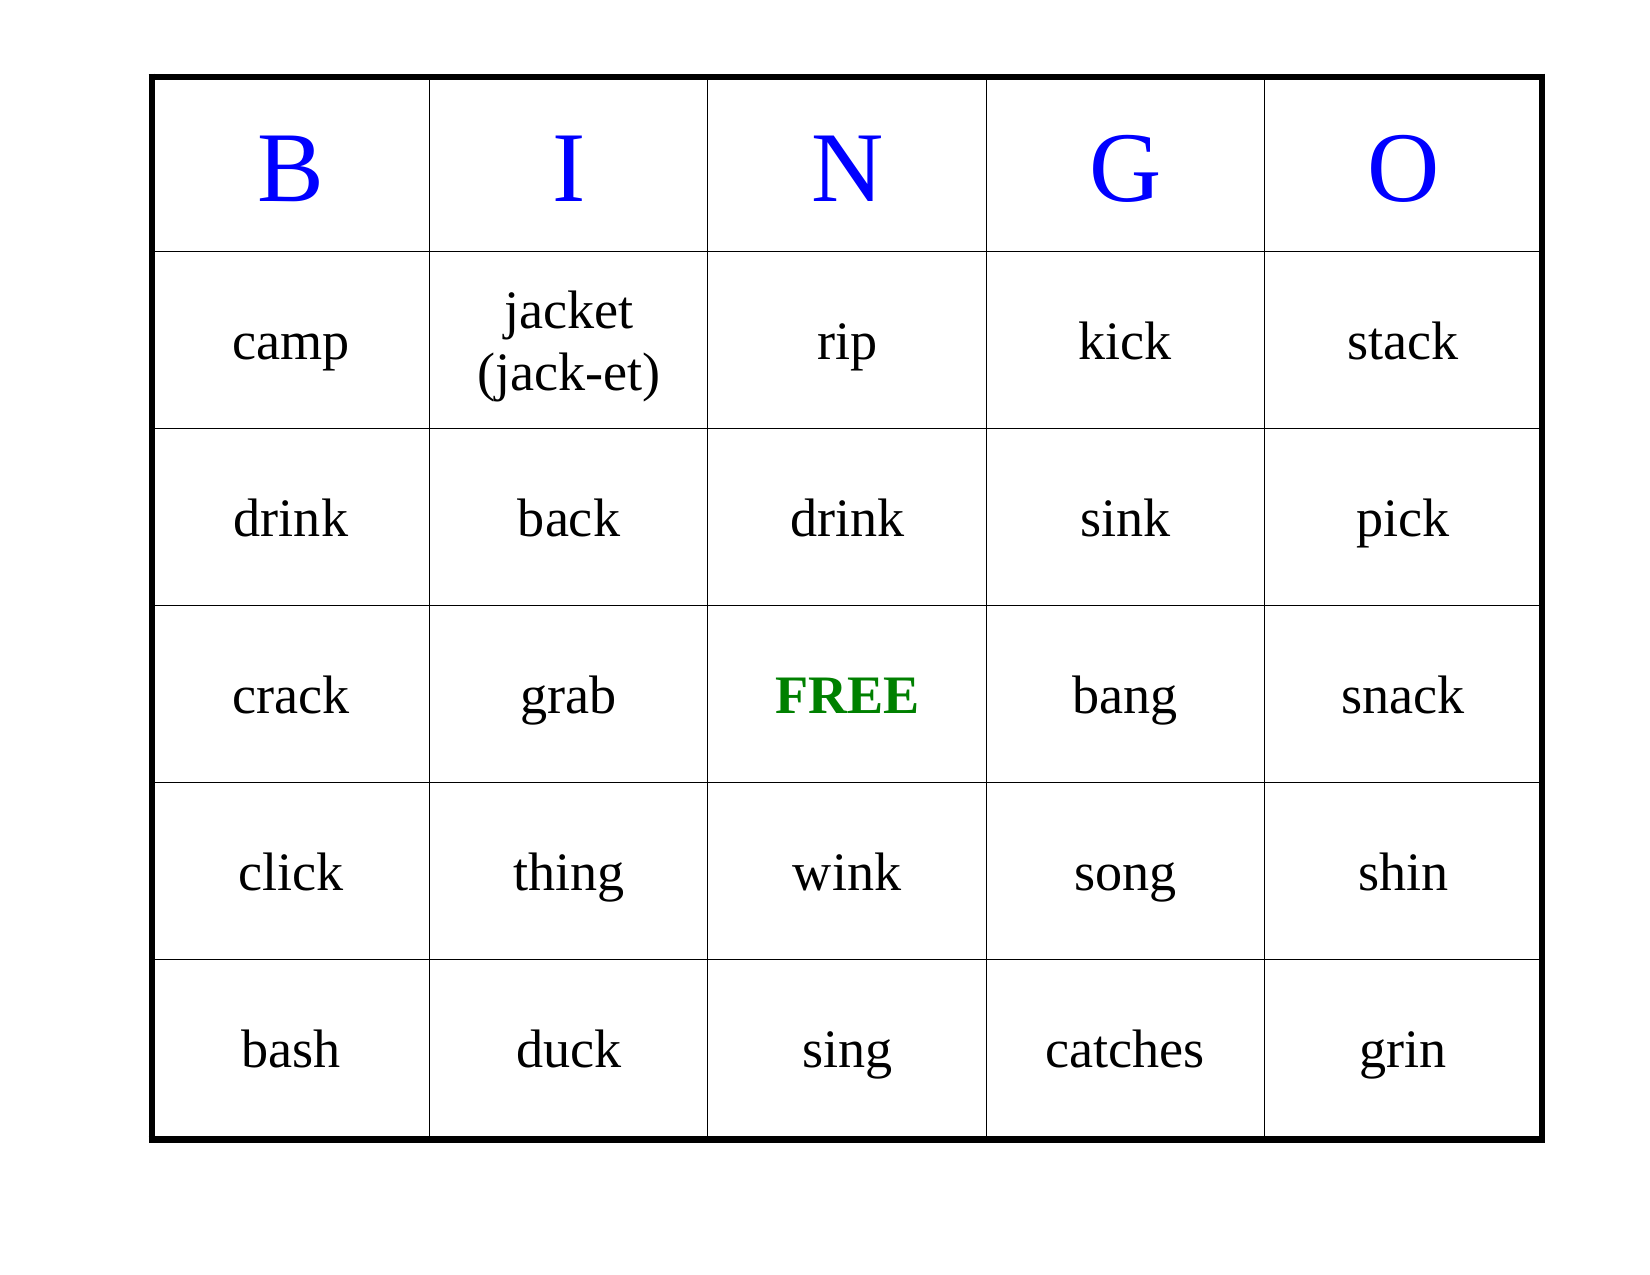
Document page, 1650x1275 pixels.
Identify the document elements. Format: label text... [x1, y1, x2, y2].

table_cell FREE [708, 606, 986, 782]
table_cell crack [155, 606, 429, 782]
table_cell pick [1265, 429, 1539, 605]
table_cell kick [987, 252, 1264, 428]
table_cell back [430, 429, 707, 605]
table_cell duck [430, 960, 707, 1136]
table_cell rip [708, 252, 986, 428]
table_cell drink [708, 429, 986, 605]
table_cell thing [430, 783, 707, 959]
table_cell sing [708, 960, 986, 1136]
table_cell song [987, 783, 1264, 959]
table_cell shin [1265, 783, 1539, 959]
table_cell catches [987, 960, 1264, 1136]
table_header B [155, 80, 429, 251]
table_cell grin [1265, 960, 1539, 1136]
table_cell click [155, 783, 429, 959]
table_cell camp [155, 252, 429, 428]
table_cell bash [155, 960, 429, 1136]
table_cell snack [1265, 606, 1539, 782]
table_cell jacket (jack-et) [430, 252, 707, 428]
table_header O [1265, 80, 1539, 251]
table_cell bang [987, 606, 1264, 782]
table_header N [708, 80, 986, 251]
table_cell drink [155, 429, 429, 605]
table_header G [987, 80, 1264, 251]
table_cell stack [1265, 252, 1539, 428]
table_cell sink [987, 429, 1264, 605]
table_cell grab [430, 606, 707, 782]
table_header I [430, 80, 707, 251]
table_cell wink [708, 783, 986, 959]
